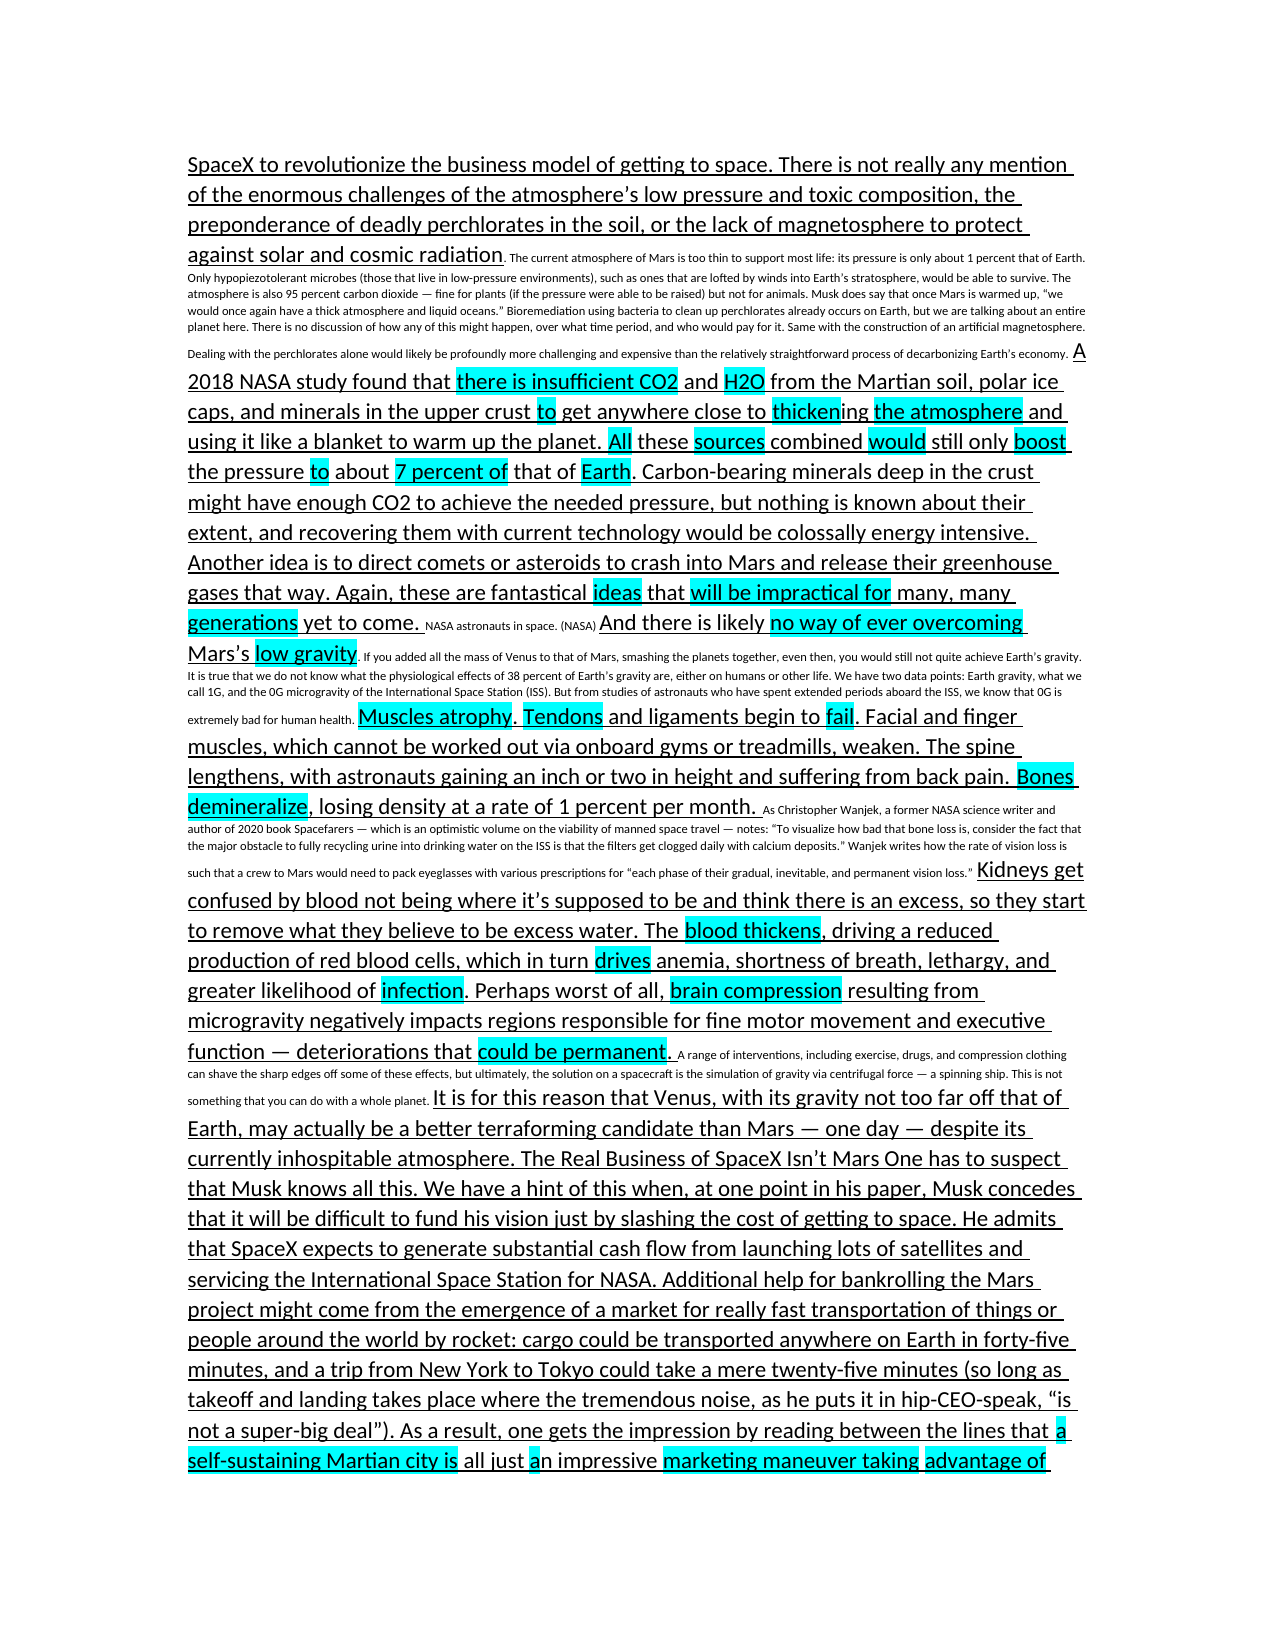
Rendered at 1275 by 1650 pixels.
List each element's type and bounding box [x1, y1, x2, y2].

text [187, 911, 1087, 1474]
text [187, 150, 1087, 910]
